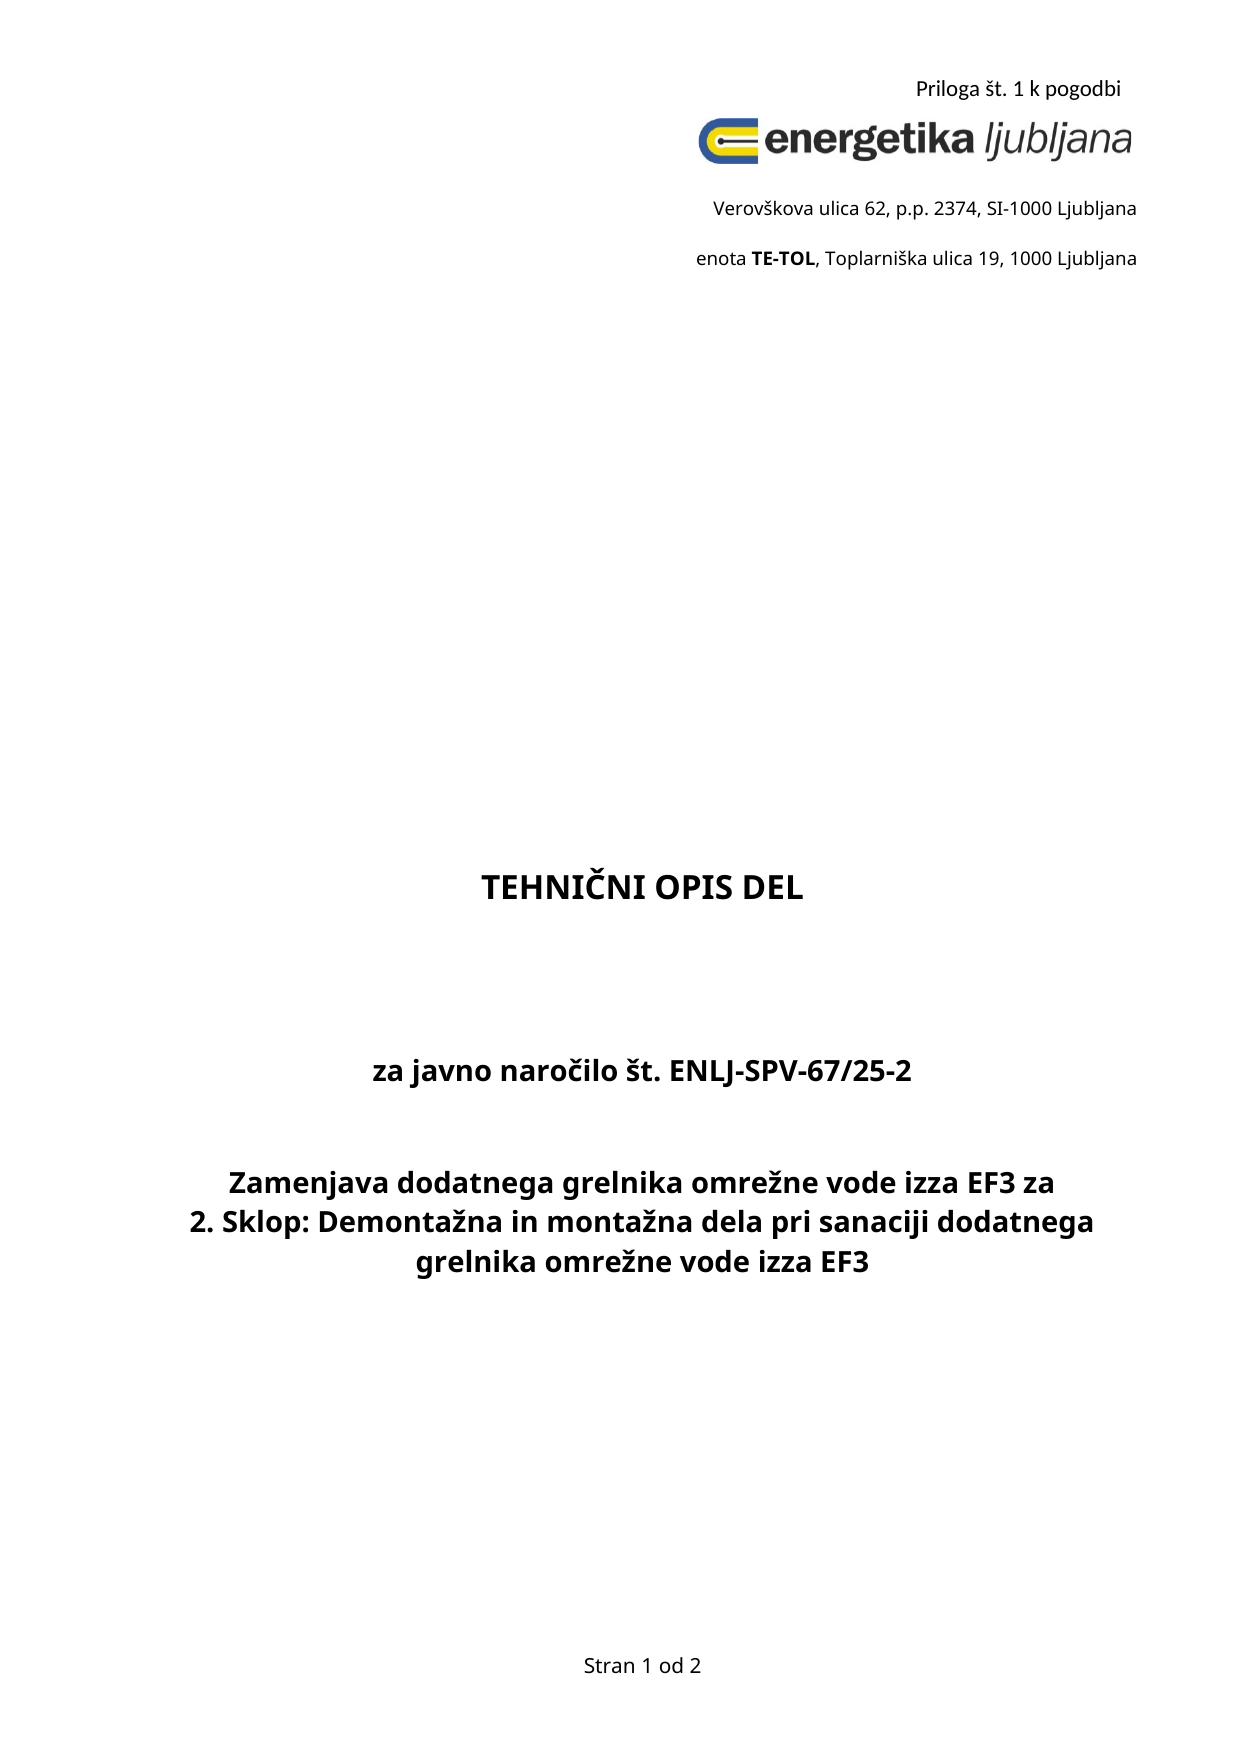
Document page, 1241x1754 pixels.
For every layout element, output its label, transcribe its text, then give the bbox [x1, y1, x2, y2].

text enota TE-TOL, Toplarniška ulica 19, 1000 Ljubljana [148, 246, 1137, 271]
picture [698, 118, 1132, 164]
text za javno naročilo št. ENLJ-SPV-67/25-2 [148, 1050, 1137, 1090]
text TEHNIČNI OPIS DEL [148, 863, 1137, 909]
text Zamenjava dodatnega grelnika omrežne vode izza EF3 za [148, 1162, 1137, 1202]
text 2. Sklop: Demontažna in montažna dela pri sanaciji dodatnega grelnika omrežne vode izza EF3 [148, 1202, 1137, 1281]
text Verovškova ulica 62, p.p. 2374, SI-1000 Ljubljana [148, 196, 1137, 221]
